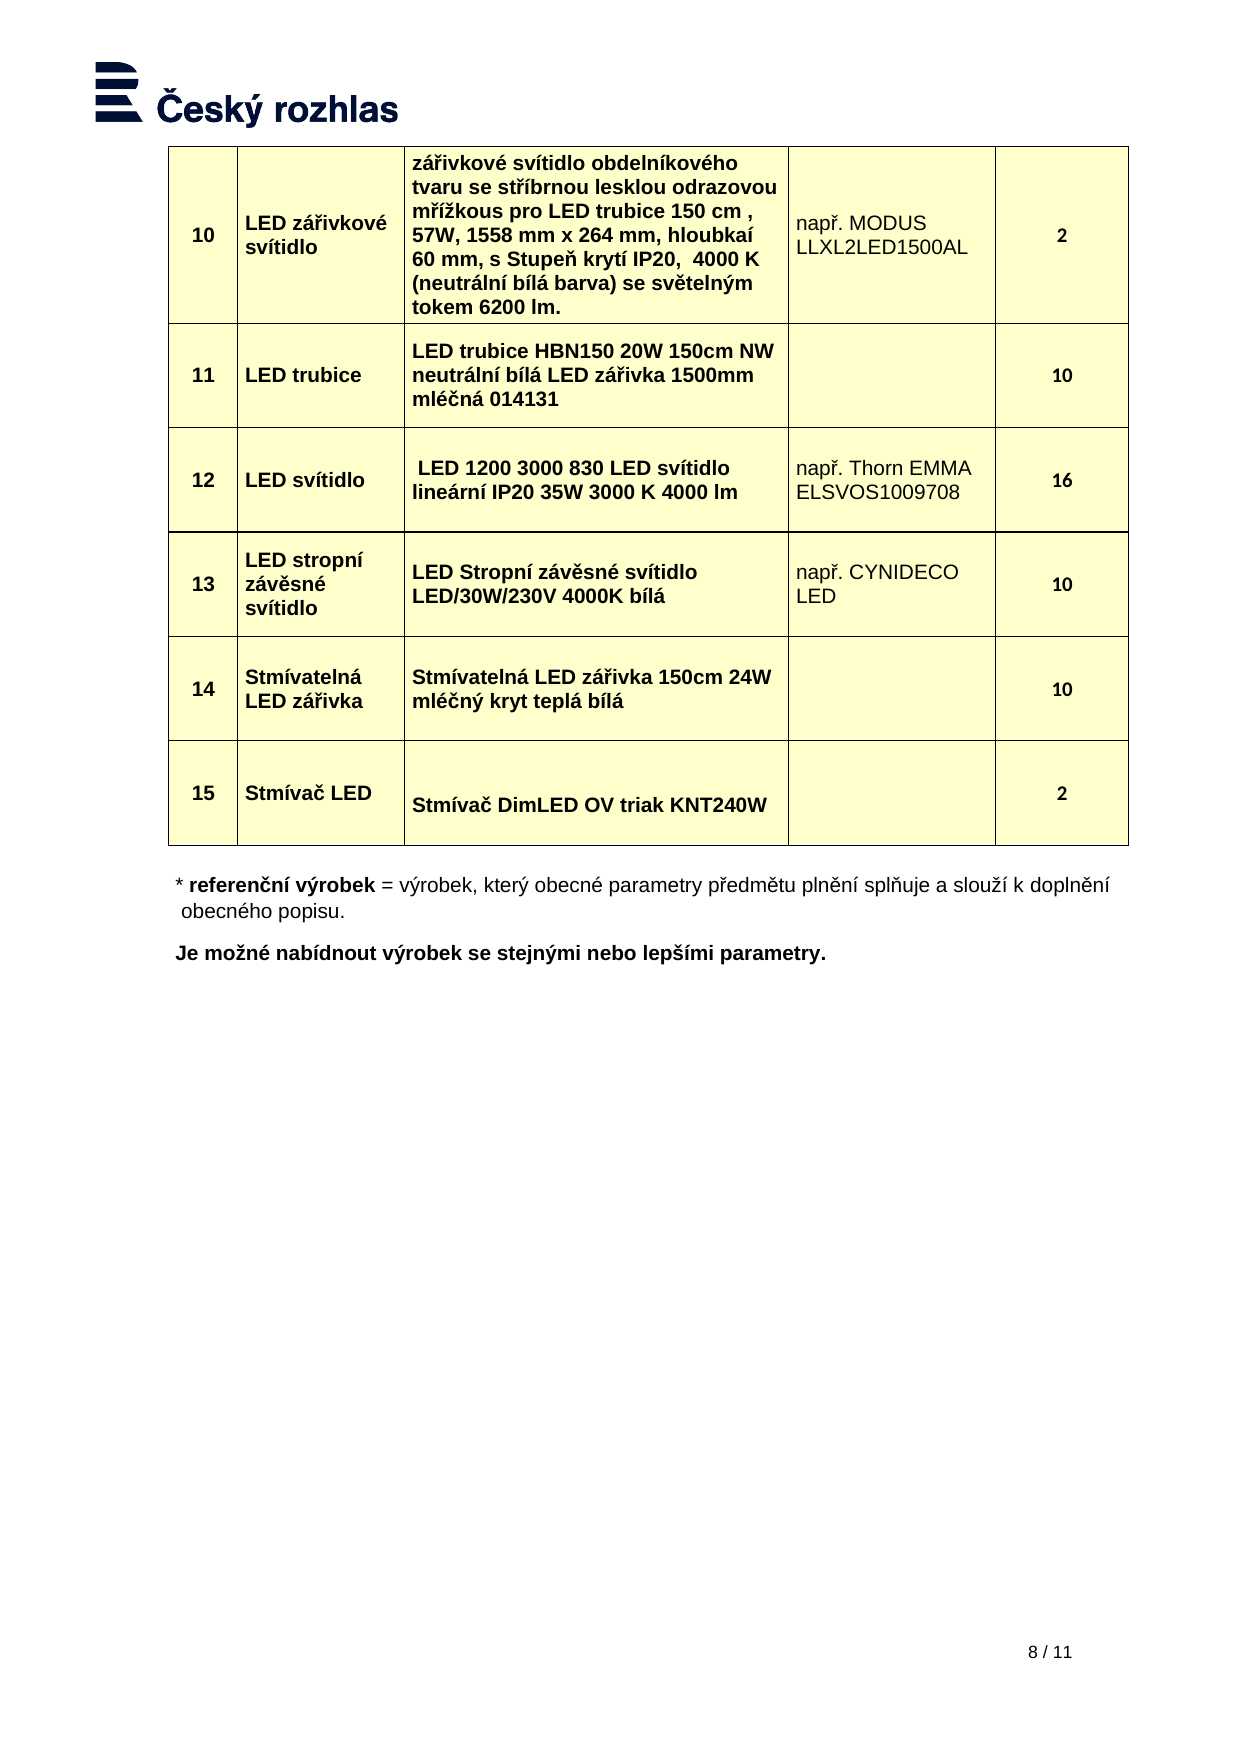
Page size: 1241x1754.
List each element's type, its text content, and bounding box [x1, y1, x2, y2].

table_cell 14 [169, 637, 237, 740]
picture [95, 62, 398, 128]
table_cell LED Stropní závěsné svítidlo LED/30W/230V 4000K bílá [405, 533, 788, 636]
table_cell 10 [996, 637, 1128, 740]
table_cell [789, 637, 995, 740]
table_cell např. CYNIDECO LED [789, 533, 995, 636]
table_cell LED stropní závěsné svítidlo [238, 533, 404, 636]
table_cell 12 [169, 428, 237, 531]
table_cell 15 [169, 741, 237, 844]
table_cell 11 [169, 324, 237, 427]
table_header * referenční výrobek = výrobek, který obecné parametry předmětu plnění splňuje a slouží k doplnění obecného popisu. [168, 872, 1240, 924]
table_cell Stmívatelná LED zářivka [238, 637, 404, 740]
table_cell 10 [996, 533, 1128, 636]
table_cell LED trubice HBN150 20W 150cm NW neutrální bílá LED zářivka 1500mm mléčná 014131 [405, 324, 788, 427]
table_cell např. Thorn EMMA ELSVOS1009708 [789, 428, 995, 531]
table_cell 10 [169, 147, 237, 323]
table_cell Stmívač DimLED OV triak KNT240W [405, 741, 788, 844]
table_cell Stmívatelná LED zářivka 150cm 24W mléčný kryt teplá bílá [405, 637, 788, 740]
table_cell Je možné nabídnout výrobek se stejnými nebo lepšími parametry. [168, 924, 1240, 981]
table_cell 2 [996, 741, 1128, 844]
table_cell [789, 741, 995, 844]
table_cell 2 [996, 147, 1128, 323]
table_cell zářivkové svítidlo obdelníkového tvaru se stříbrnou lesklou odrazovou mřížkous pro LED trubice 150 cm , 57W, 1558 mm x 264 mm, hloubkaí 60 mm, s Stupeň krytí IP20, 4000 K (neutrální bílá barva) se světelným tokem 6200 lm. [405, 147, 788, 323]
table_cell LED 1200 3000 830 LED svítidlo lineární IP20 35W 3000 K 4000 lm [405, 428, 788, 531]
table_cell 13 [169, 533, 237, 636]
table_cell Stmívač LED [238, 741, 404, 844]
table_cell LED trubice [238, 324, 404, 427]
table_cell 10 [996, 324, 1128, 427]
table_cell LED svítidlo [238, 428, 404, 531]
table_cell [789, 324, 995, 427]
table_cell LED zářivkové svítidlo [238, 147, 404, 323]
table_cell 16 [996, 428, 1128, 531]
table_cell např. MODUS LLXL2LED1500AL [789, 147, 995, 323]
